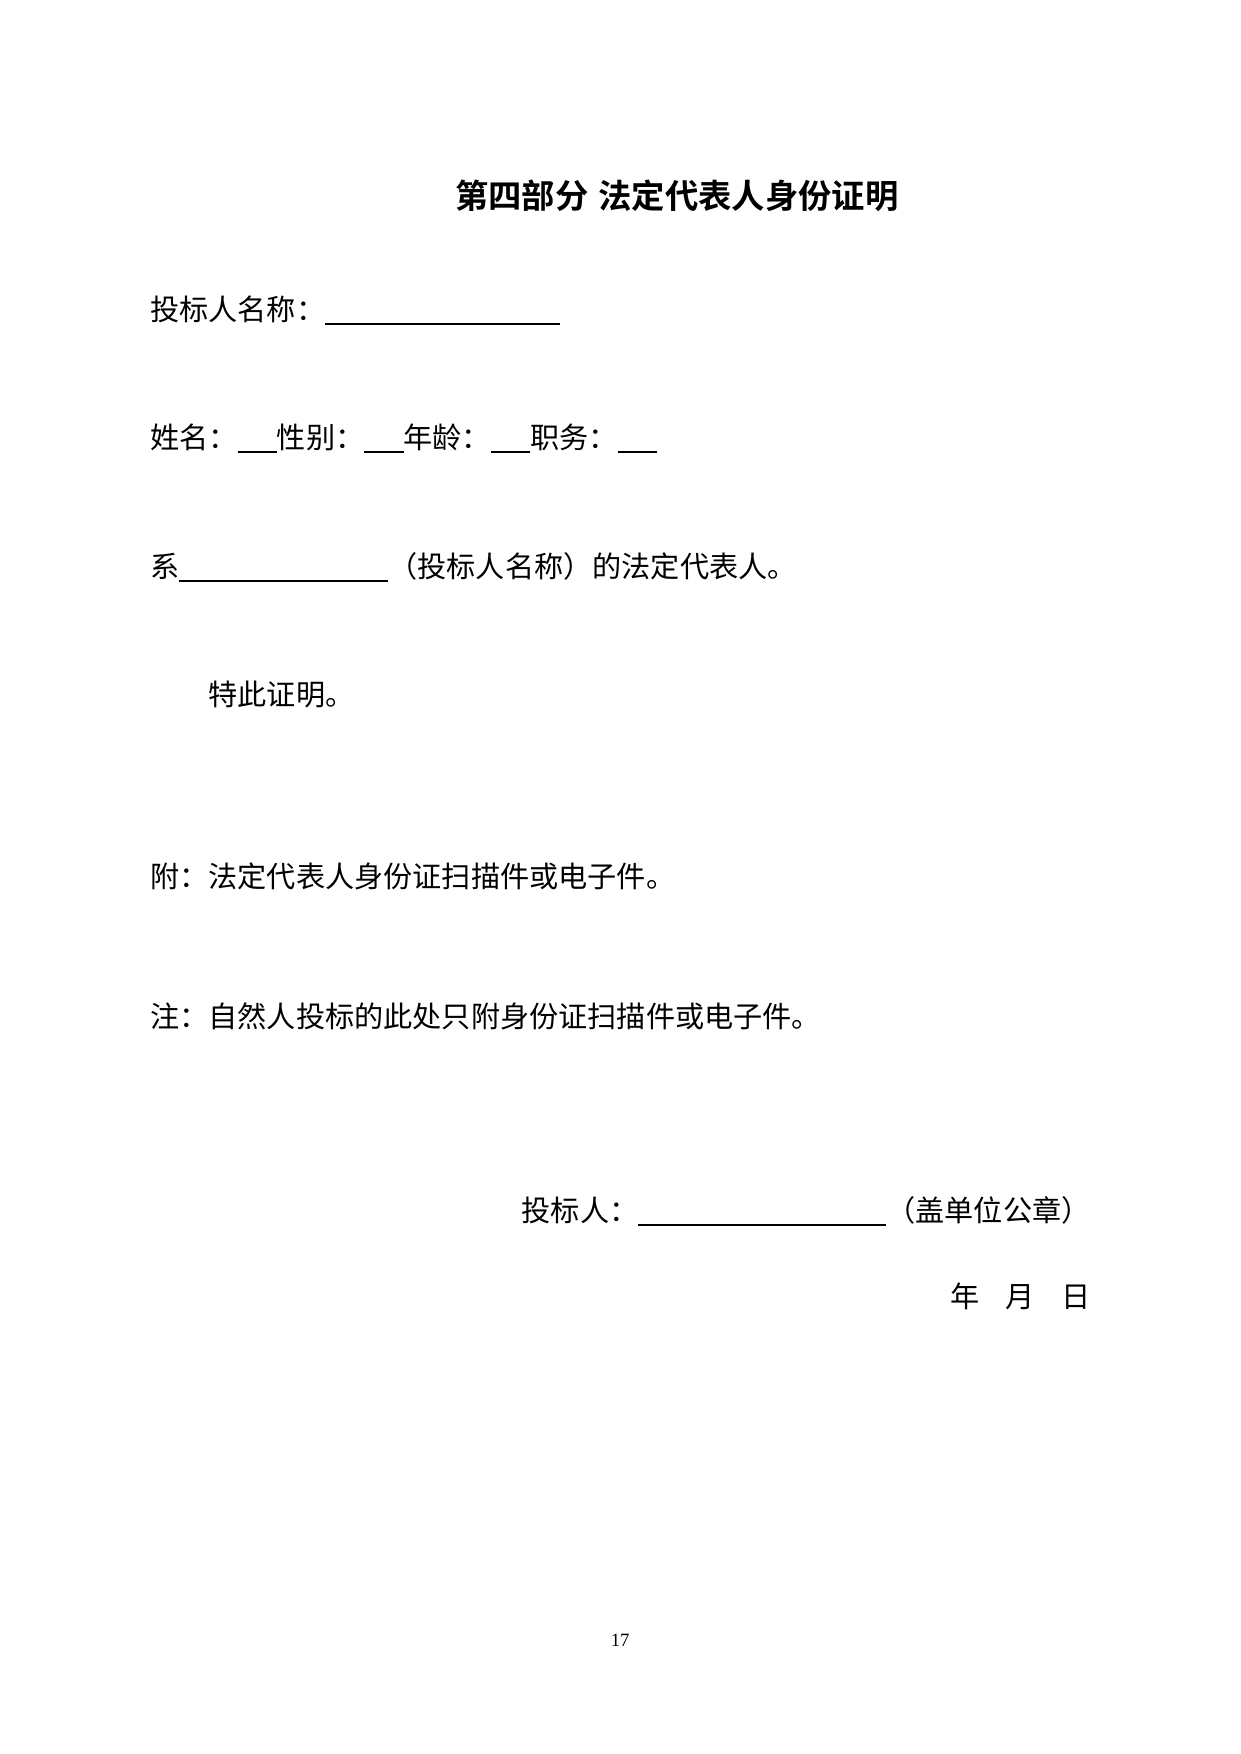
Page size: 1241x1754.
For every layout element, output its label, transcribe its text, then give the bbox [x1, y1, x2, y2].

text 附：法定代表人身份证扫描件或电子件。 [150, 843, 1079, 908]
text 姓名： 性别： 年龄： 职务： [150, 404, 1079, 469]
text 第四部分 法定代表人身份证明 [150, 162, 1090, 227]
text 投标人： （盖单位公章） [150, 1176, 1090, 1241]
text 注：自然人投标的此处只附身份证扫描件或电子件。 [150, 982, 1079, 1047]
text 系 （投标人名称）的法定代表人。 [150, 532, 1079, 597]
text 年 月 日 [150, 1262, 1090, 1327]
text 特此证明。 [150, 661, 1079, 726]
text 投标人名称： [150, 275, 1079, 340]
